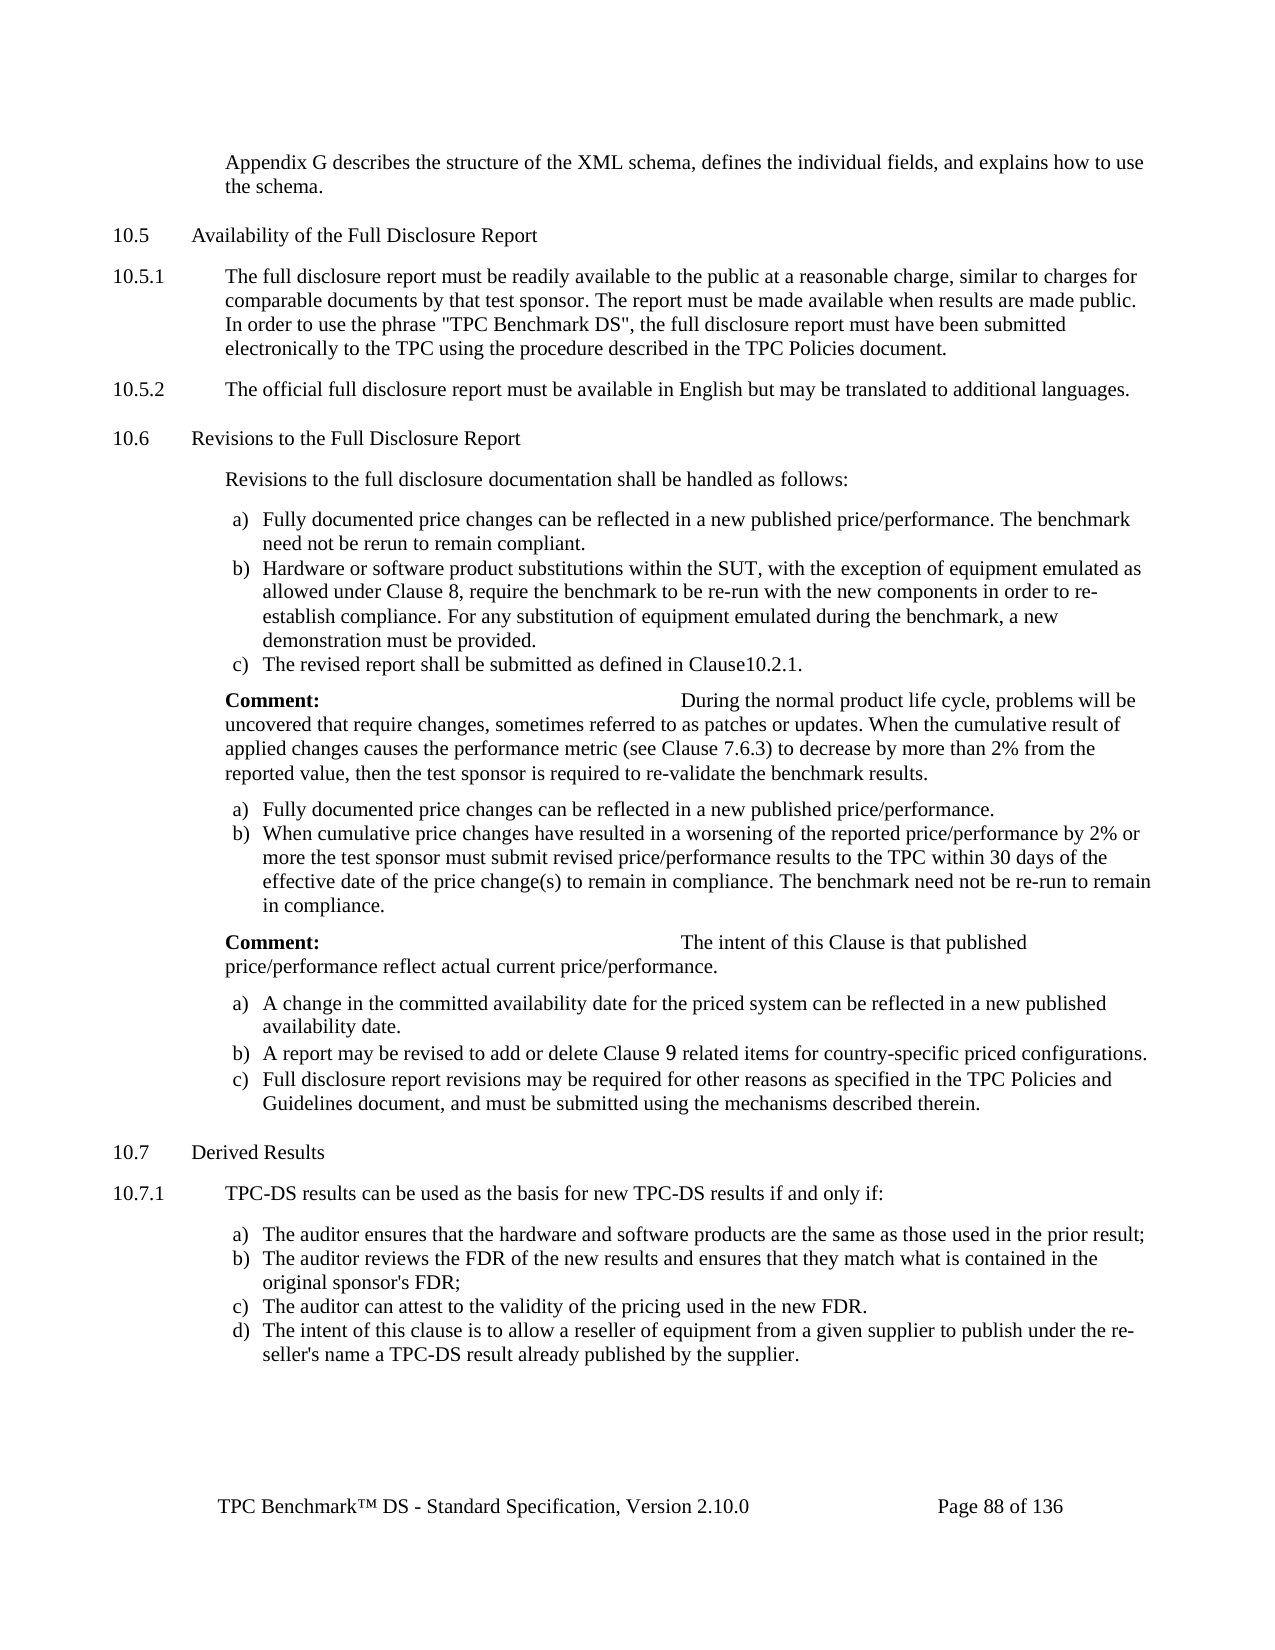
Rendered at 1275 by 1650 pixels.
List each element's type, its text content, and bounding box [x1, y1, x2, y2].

list Fully documented price changes can be reflected in a new published price/performance. [232, 797, 1162, 821]
text During the normal product life cycle, problems will be uncovered that require changes, sometimes referred to as patches or updates. When the cumulative result of applied changes causes the performance metric (see Clause 7.6.3) to decrease by more than 2% from the reported value, then the test sponsor is required to re-validate the benchmark results. [225, 688, 1162, 784]
text TPC-DS results can be used as the basis for new TPC-DS results if and only if: [112, 1181, 1162, 1205]
list A change in the committed availability date for the priced system can be reflected in a new published availability date. [232, 990, 1162, 1038]
list The auditor reviews the FDR of the new results and ensures that they match what is contained in the original sponsor's FDR; [232, 1246, 1162, 1294]
text Appendix G describes the structure of the XML schema, defines the individual fields, and explains how to use the schema. [225, 150, 1162, 198]
text Revisions to the Full Disclosure Report [112, 426, 1162, 450]
list Full disclosure report revisions may be required for other reasons as specified in the TPC Policies and Guidelines document, and must be submitted using the mechanisms described therein. [232, 1067, 1162, 1115]
list The auditor ensures that the hardware and software products are the same as those used in the prior result; [232, 1222, 1162, 1246]
list The revised report shall be submitted as defined in Clause10.2.1. [232, 652, 1162, 676]
text The official full disclosure report must be available in English but may be translated to additional languages. [112, 377, 1162, 401]
text Derived Results [112, 1140, 1162, 1164]
list A report may be revised to add or delete Clause 9 related items for country-specific priced configurations. [232, 1038, 1162, 1067]
list The intent of this clause is to allow a reseller of equipment from a given supplier to publish under the re-seller's name a TPC-DS result already published by the supplier. [232, 1318, 1162, 1366]
text The full disclosure report must be readily available to the public at a reasonable charge, similar to charges for comparable documents by that test sponsor. The report must be made available when results are made public. In order to use the phrase "TPC Benchmark DS", the full disclosure report must have been submitted electronically to the TPC using the procedure described in the TPC Policies document. [112, 264, 1162, 360]
text Availability of the Full Disclosure Report [112, 223, 1162, 247]
list The auditor can attest to the validity of the pricing used in the new FDR. [232, 1294, 1162, 1318]
text The intent of this Clause is that published price/performance reflect actual current price/performance. [225, 930, 1162, 978]
list When cumulative price changes have resulted in a worsening of the reported price/performance by 2% or more the test sponsor must submit revised price/performance results to the TPC within 30 days of the effective date of the price change(s) to remain in compliance. The benchmark need not be re-run to remain in compliance. [232, 821, 1162, 917]
list Fully documented price changes can be reflected in a new published price/performance. The benchmark need not be rerun to remain compliant. [232, 507, 1162, 555]
text Revisions to the full disclosure documentation shall be handled as follows: [225, 467, 1162, 491]
